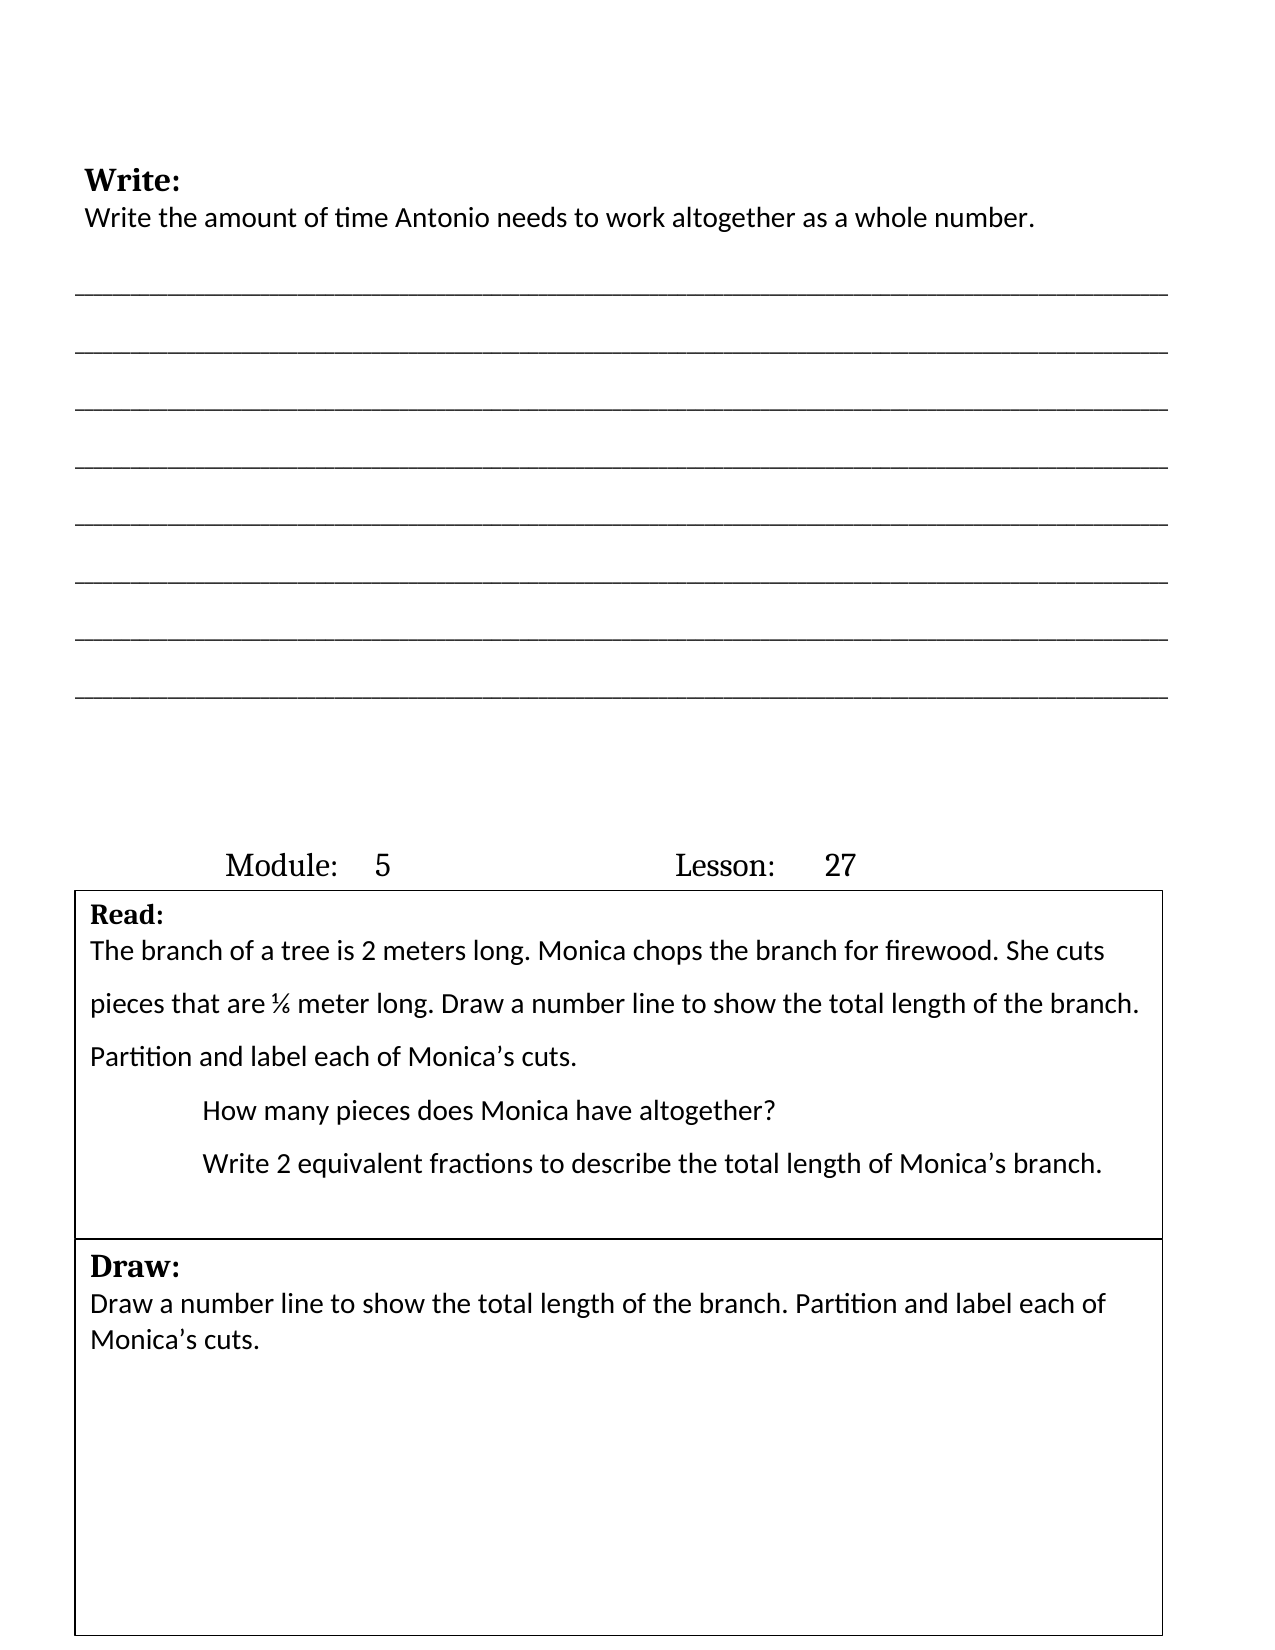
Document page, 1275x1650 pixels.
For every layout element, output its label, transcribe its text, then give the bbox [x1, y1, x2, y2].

text ______________________________________________________________________________________________________________________ [75, 328, 1200, 357]
text ______________________________________________________________________________________________________________________ [75, 616, 1200, 645]
text ______________________________________________________________________________________________________________________ [75, 501, 1200, 530]
text ______________________________________________________________________________________________________________________ [75, 673, 1200, 702]
text Write the amount of time Antonio needs to work altogether as a whole number. [84, 199, 1200, 235]
text ______________________________________________________________________________________________________________________ [75, 386, 1200, 415]
text ______________________________________________________________________________________________________________________ [75, 443, 1200, 472]
text Module: 5 Lesson: 27 [75, 846, 1200, 884]
text ______________________________________________________________________________________________________________________ [75, 271, 1200, 300]
text Write: [84, 161, 1200, 199]
text ______________________________________________________________________________________________________________________ [75, 558, 1200, 587]
